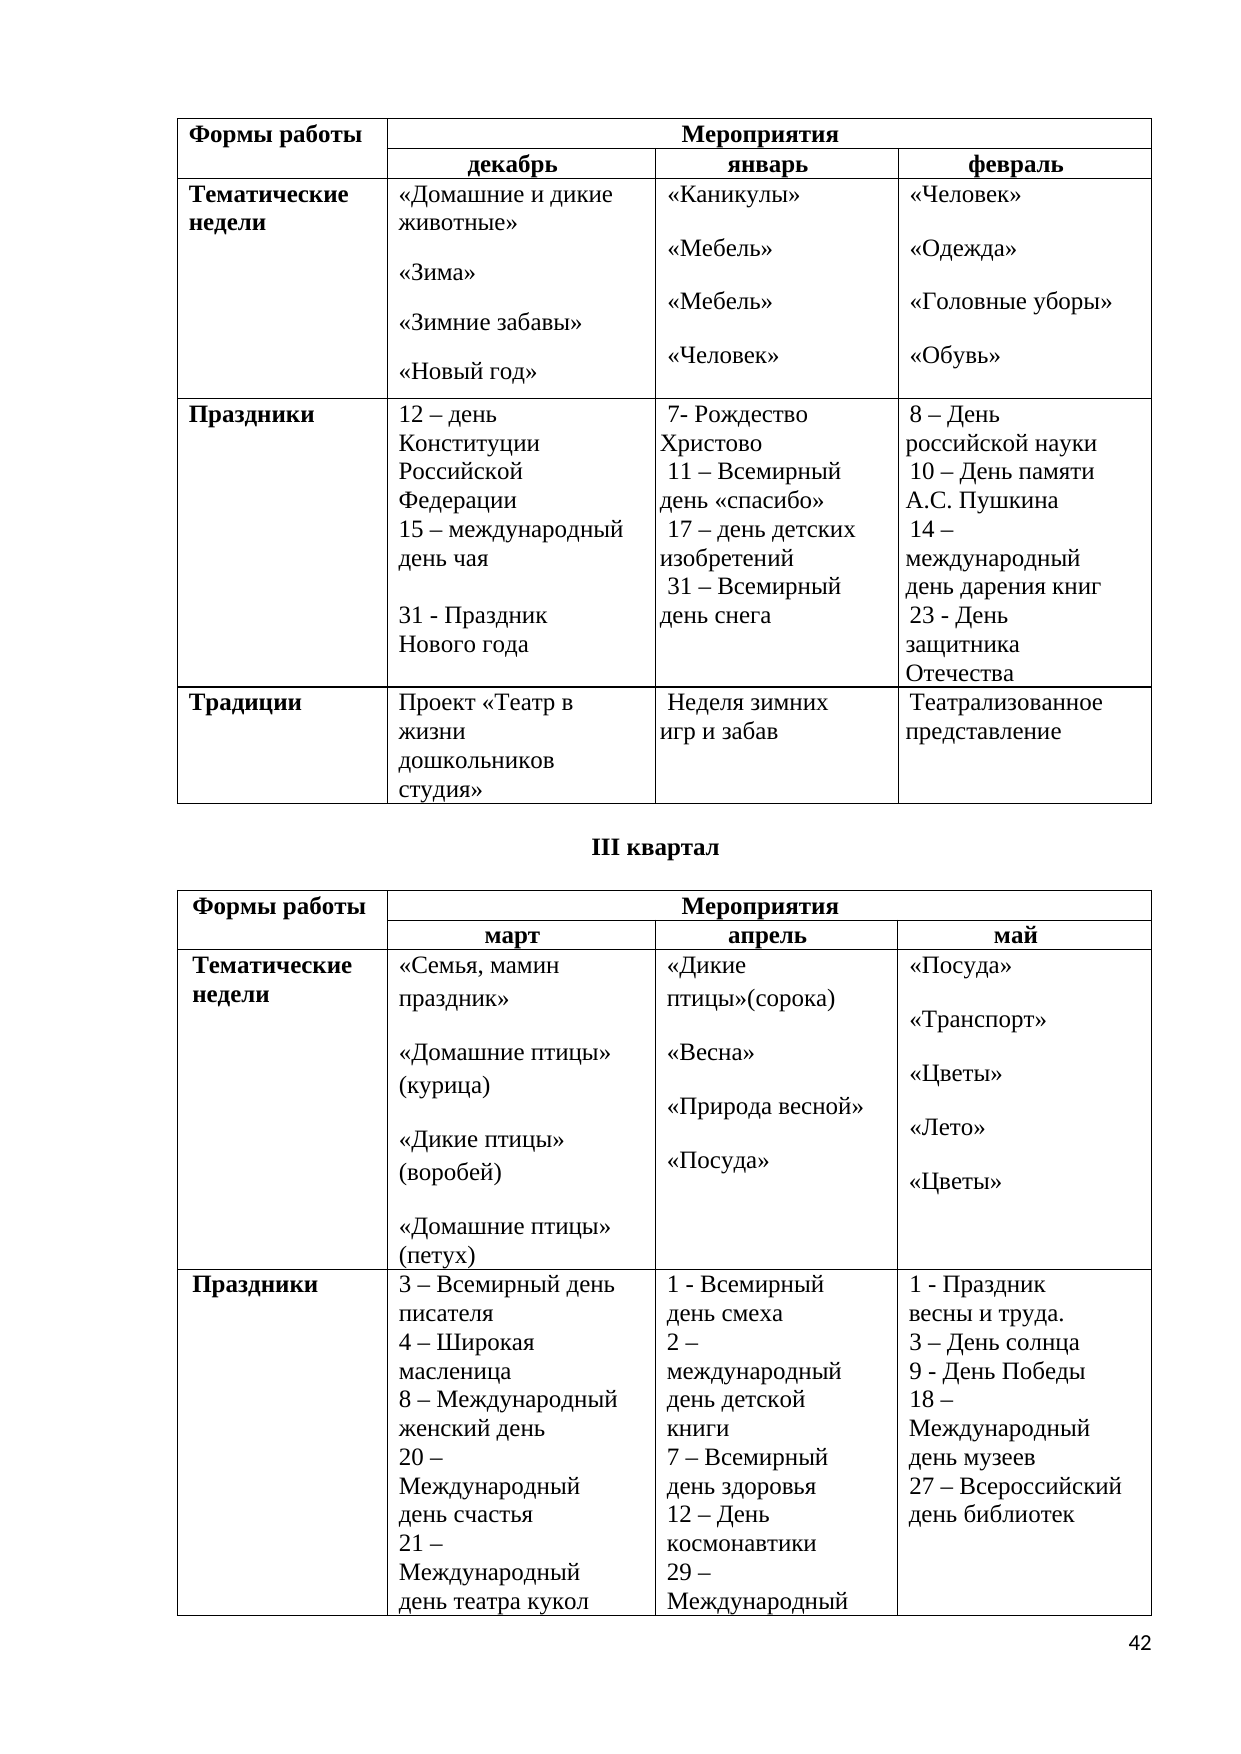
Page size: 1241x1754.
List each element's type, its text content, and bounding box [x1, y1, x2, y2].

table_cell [898, 1270, 1151, 1614]
table_header Формы работы [178, 891, 387, 949]
table_cell апрель [656, 921, 897, 949]
table_cell «Семья, мамин праздник» «Домашние птицы» (курица) «Дикие птицы» (воробей) «Домашние птицы» (петух) [388, 950, 655, 1268]
table_header Формы работы [178, 119, 387, 178]
table_cell «Дикие птицы»(сорока) «Весна» «Природа весной» «Посуда» [656, 950, 897, 1268]
table_cell февраль [899, 149, 1151, 178]
table_cell Театрализованное представление [899, 688, 1151, 802]
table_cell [656, 1270, 897, 1614]
table_cell Неделя зимних игр и забав [656, 688, 898, 802]
table_cell Тематические недели [178, 179, 387, 398]
table_cell Проект «Театр в жизни дошкольников студия» [388, 688, 655, 802]
table_cell 12 – день Конституции Российской Федерации 15 – международный день чая 31 - Праздник Нового года [388, 399, 655, 686]
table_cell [388, 1270, 655, 1614]
table_cell «Человек» «Одежда» «Головные уборы» «Обувь» [899, 179, 1151, 398]
table_cell Праздники [178, 1270, 387, 1614]
table_cell 7- Рождество Христово 11 – Всемирный день «спасибо» 17 – день детских изобретений 31 – Всемирный день снега [656, 399, 898, 686]
table_cell январь [656, 149, 898, 178]
table_cell Традиции [178, 688, 387, 802]
table_cell 8 – День российской науки 10 – День памяти А.С. Пушкина 14 – международный день дарения книг 23 - День защитника Отечества [899, 399, 1151, 686]
table_cell «Домашние и дикие животные» «Зима» «Зимние забавы» «Новый год» [388, 179, 655, 398]
table_cell май [898, 921, 1151, 949]
table_cell декабрь [388, 149, 655, 178]
table_header Мероприятия [388, 891, 1151, 919]
table_cell Праздники [178, 399, 387, 686]
table_cell «Каникулы» «Мебель» «Мебель» «Человек» [656, 179, 898, 398]
table_cell март [388, 921, 655, 949]
table_cell «Посуда» «Транспорт» «Цветы» «Лето» «Цветы» [898, 950, 1151, 1268]
text III квартал [121, 832, 1133, 861]
table_header Мероприятия [388, 119, 1151, 148]
table_cell Тематические недели [178, 950, 387, 1268]
